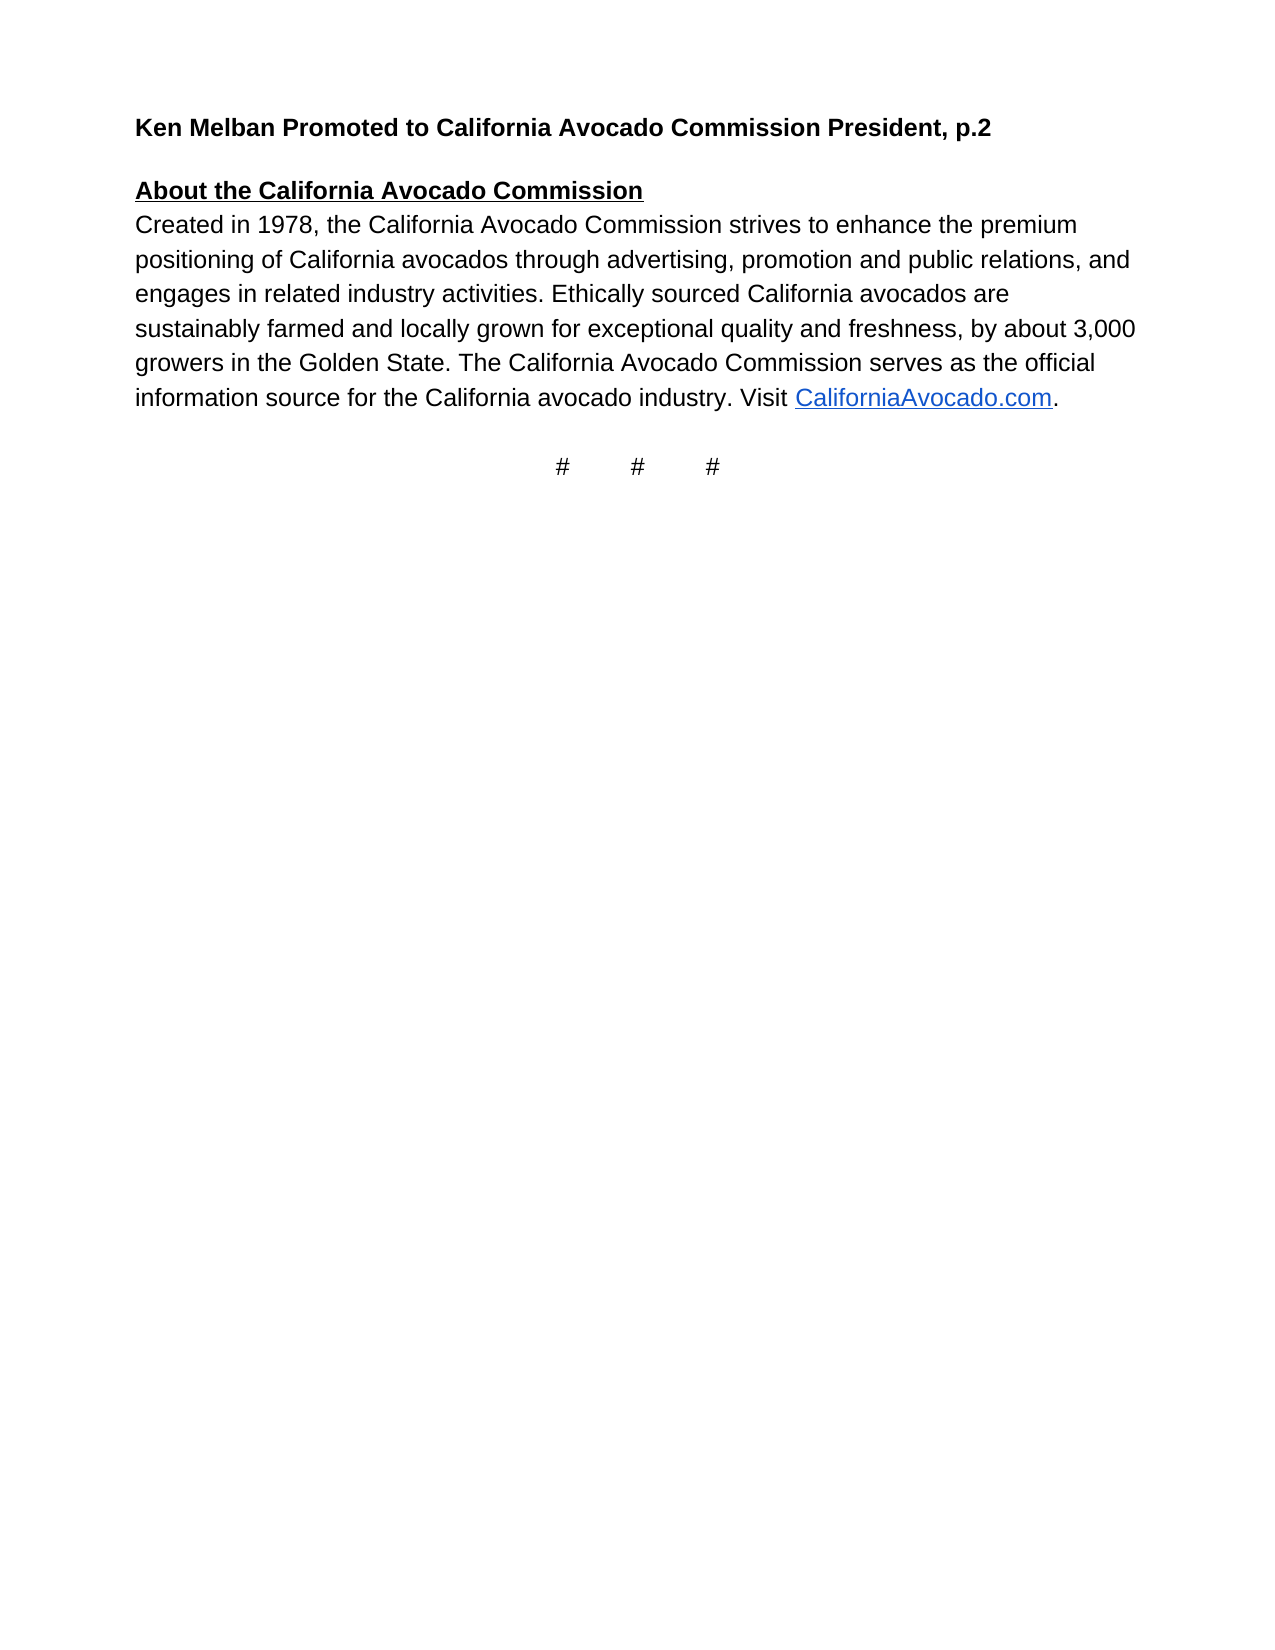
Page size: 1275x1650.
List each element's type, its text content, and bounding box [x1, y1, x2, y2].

text Ken Melban Promoted to California Avocado Commission President, p.2 [135, 112, 1140, 141]
text Created in 1978, the California Avocado Commission strives to enhance the premium positioning of California avocados through advertising, promotion and public relations, and engages in related industry activities. Ethically sourced California avocados are sustainably farmed and locally grown for exceptional quality and freshness, by about 3,000 growers in the Golden State. The California Avocado Commission serves as the official information source for the California avocado industry. Visit CaliforniaAvocado.com. [135, 210, 1140, 411]
text # # # [135, 452, 1140, 480]
text About the California Avocado Commission [135, 176, 1140, 204]
